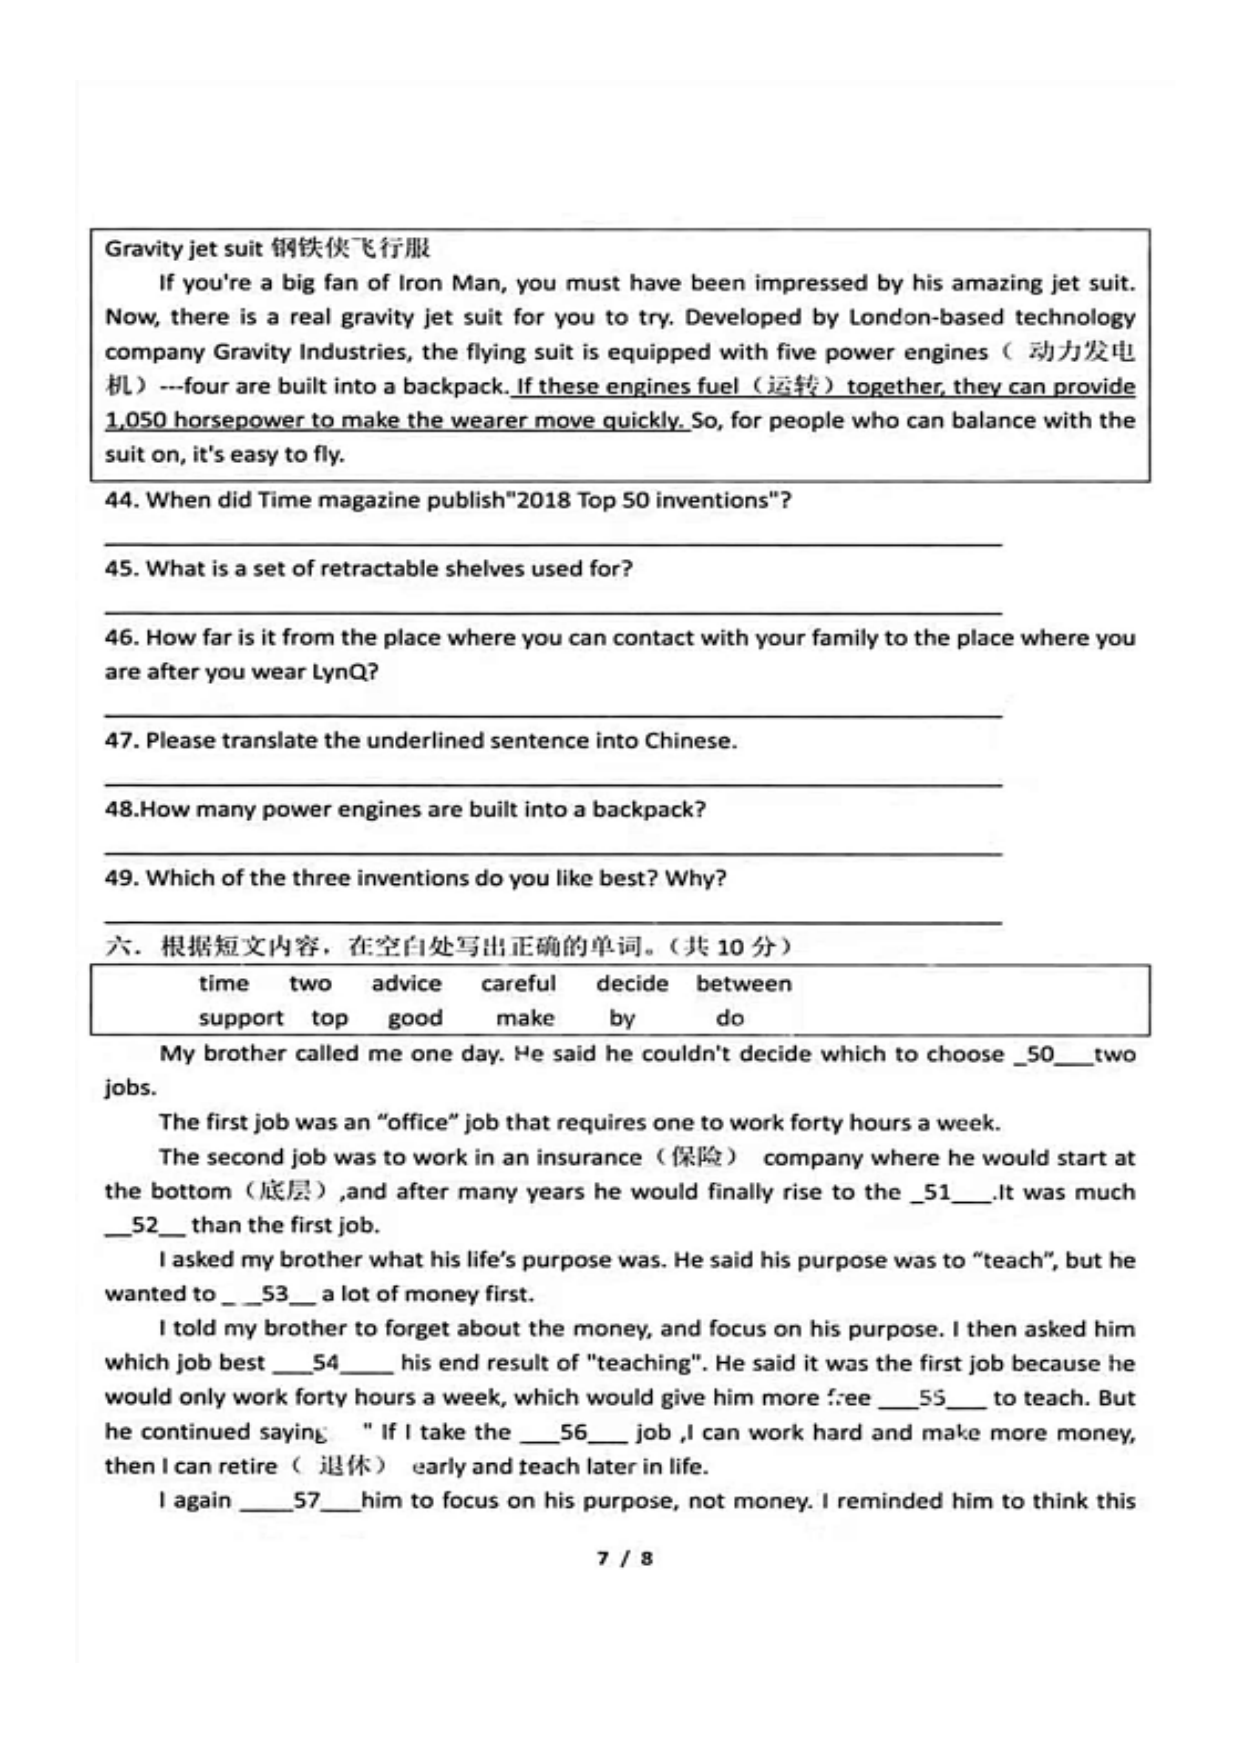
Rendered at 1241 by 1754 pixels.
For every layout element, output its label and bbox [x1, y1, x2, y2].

picture [75, 80, 1176, 1663]
